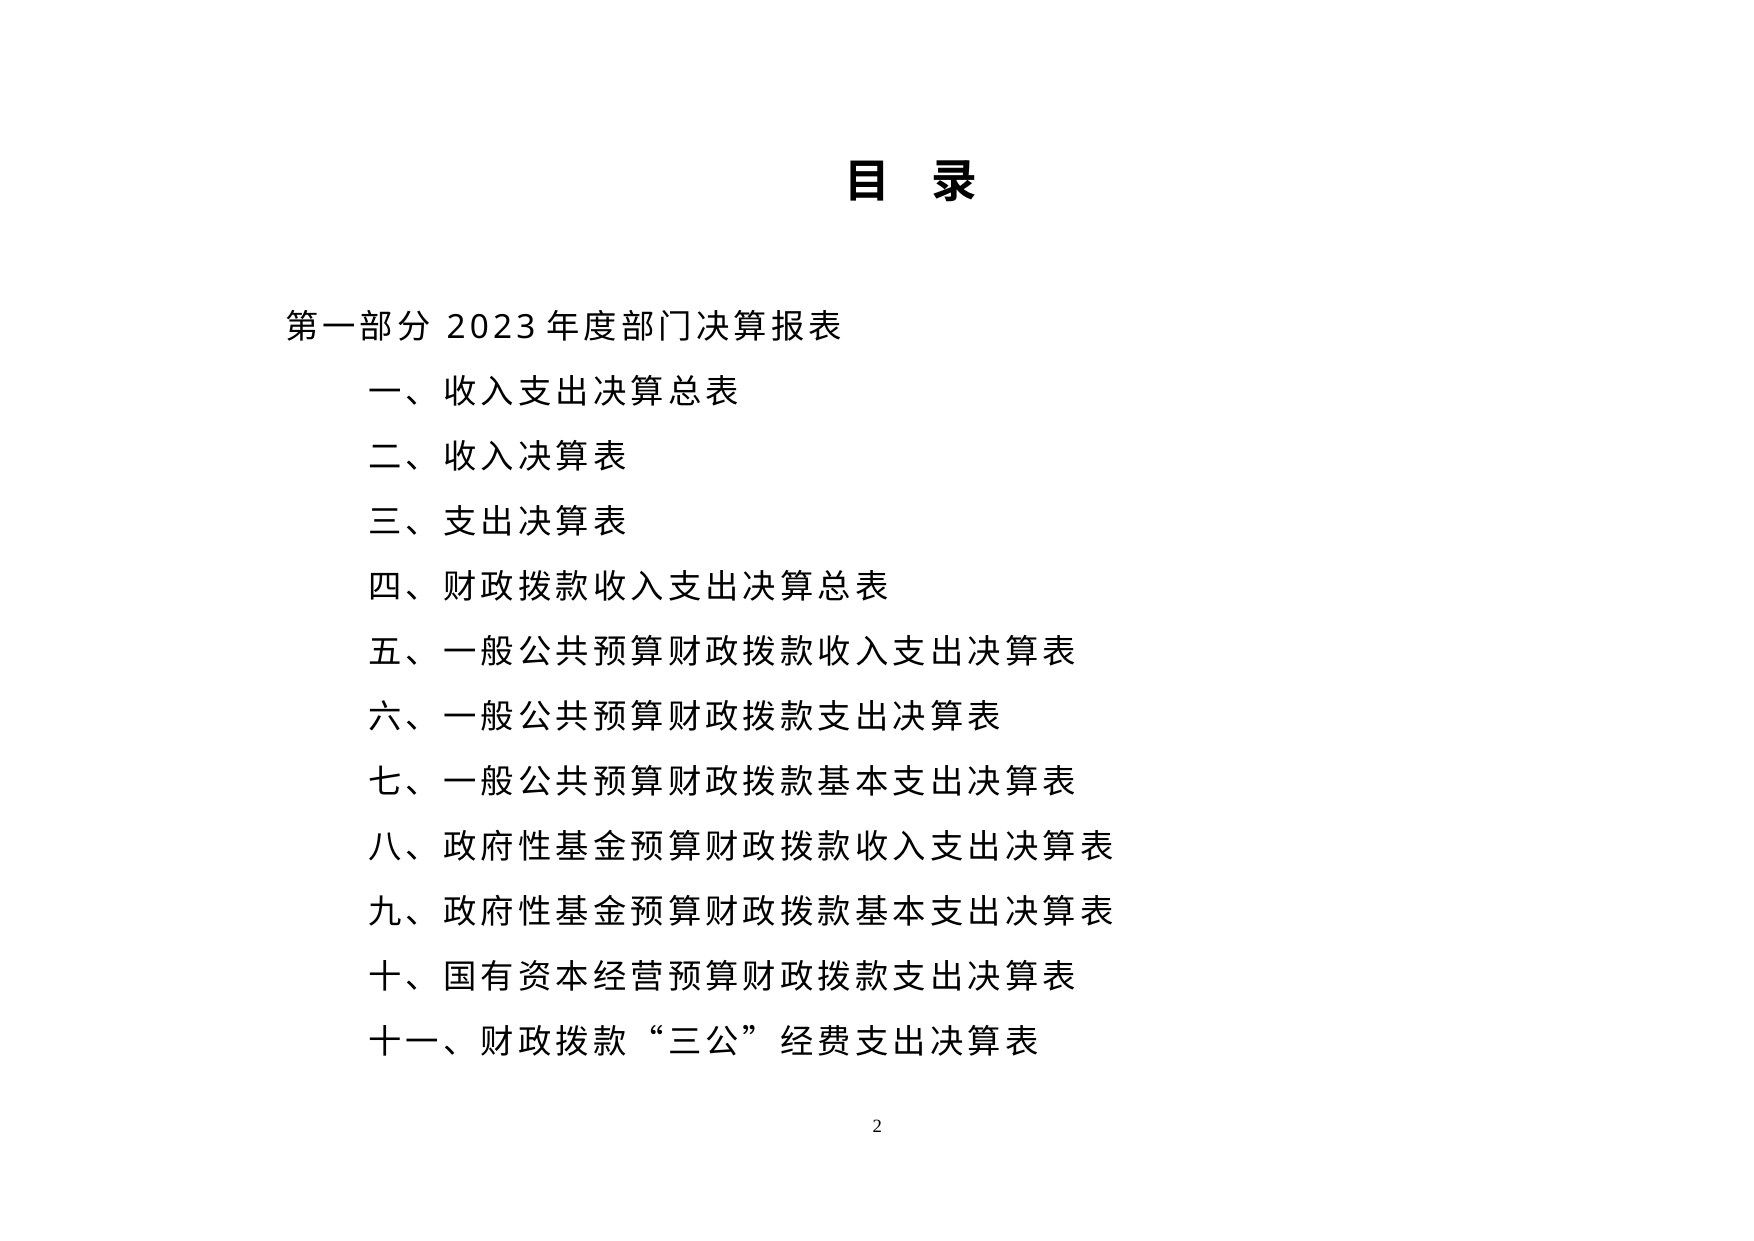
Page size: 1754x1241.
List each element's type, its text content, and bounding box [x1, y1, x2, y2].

text 目 录 [118, 129, 1636, 227]
text 三、支出决算表 [118, 487, 1636, 552]
text 七、一般公共预算财政拨款基本支出决算表 [118, 747, 1636, 812]
text 五、一般公共预算财政拨款收入支出决算表 [118, 617, 1636, 682]
text 十一、财政拨款“三公”经费支出决算表 [118, 1007, 1636, 1072]
text 一、收入支出决算总表 [118, 357, 1636, 422]
text 十、国有资本经营预算财政拨款支出决算表 [118, 942, 1636, 1007]
text 九、政府性基金预算财政拨款基本支出决算表 [118, 877, 1636, 942]
text 第一部分 2023年度部门决算报表 [118, 292, 1636, 357]
text 四、财政拨款收入支出决算总表 [118, 552, 1636, 617]
text 八、政府性基金预算财政拨款收入支出决算表 [118, 812, 1636, 877]
text 六、一般公共预算财政拨款支出决算表 [118, 682, 1636, 747]
text 二、收入决算表 [118, 422, 1636, 487]
